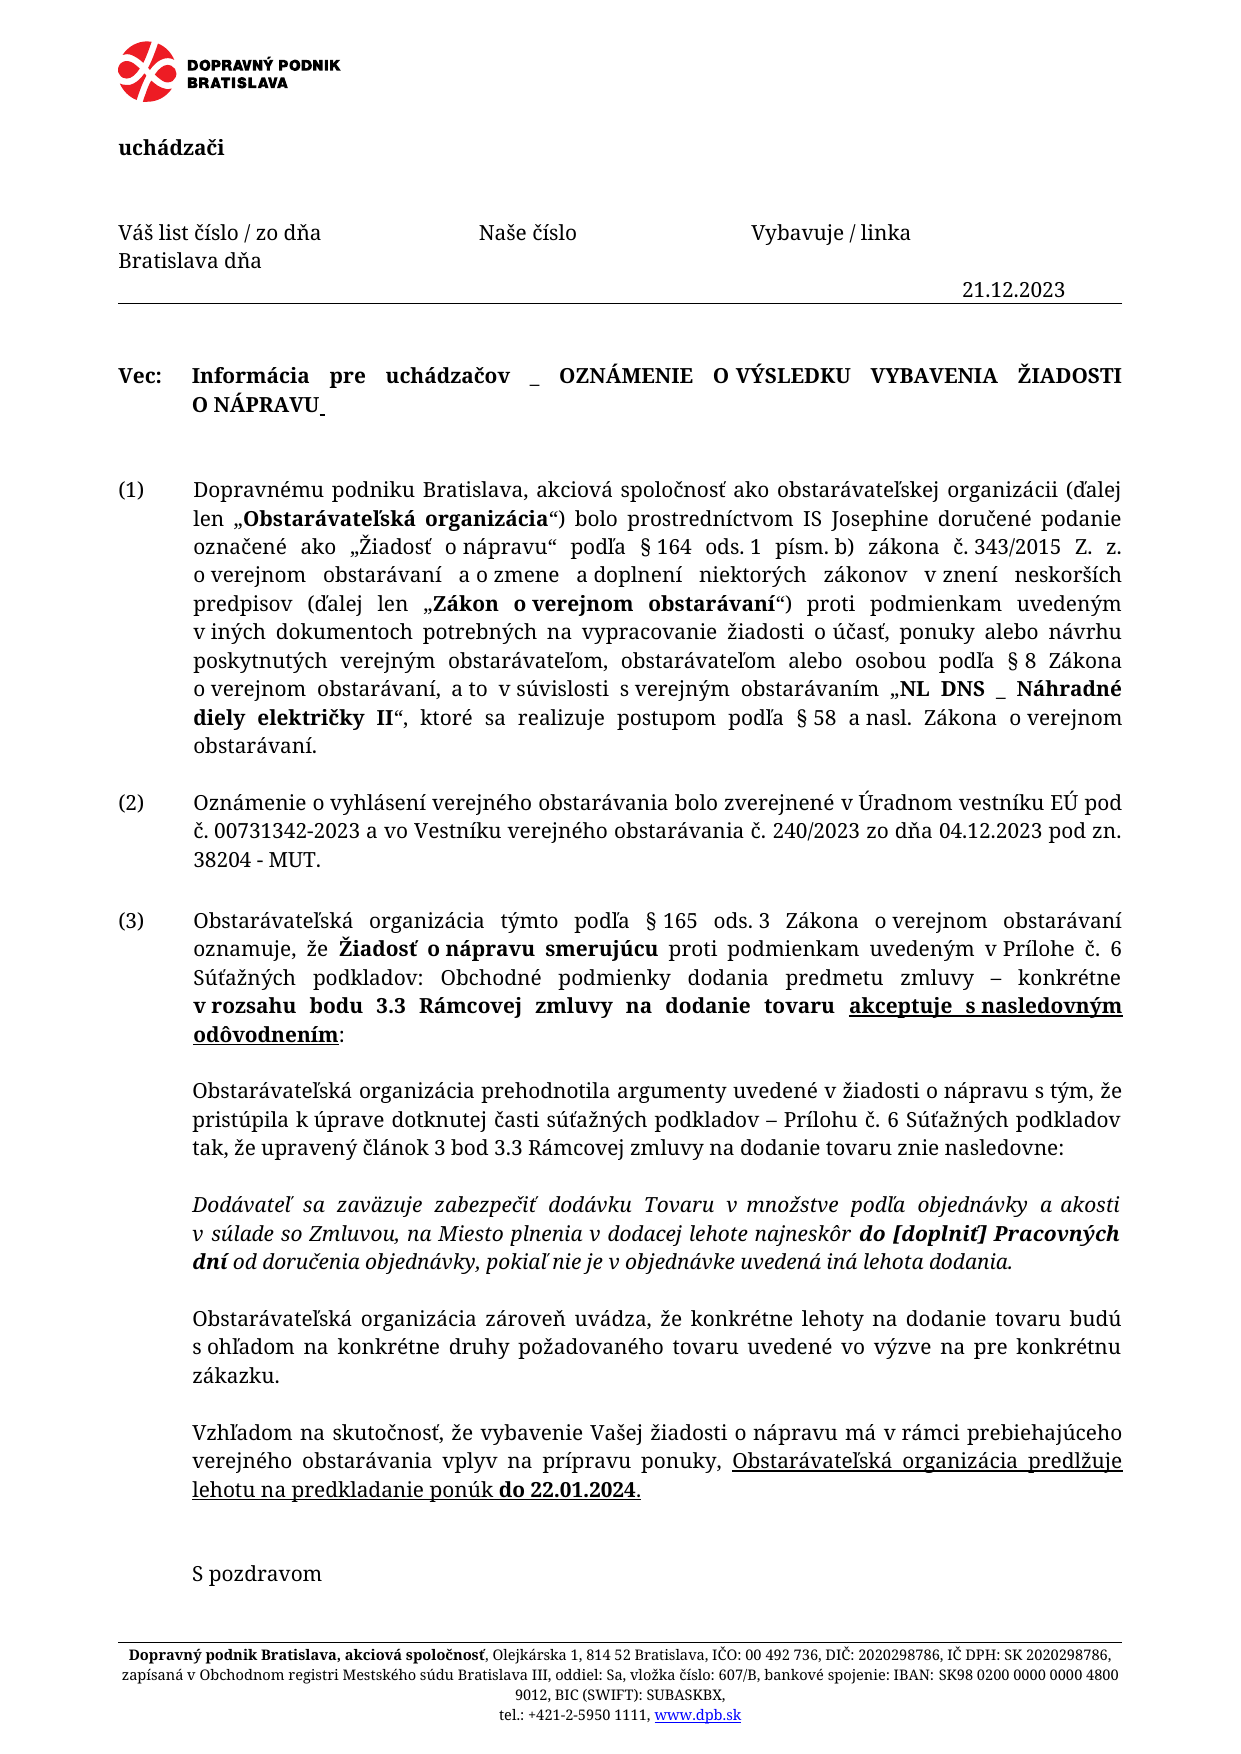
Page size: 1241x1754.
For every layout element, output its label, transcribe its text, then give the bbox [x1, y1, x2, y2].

list Obstarávateľská organizácia týmto podľa § 165 ods. 3 Zákona o verejnom obstarávaní oznamuje, že Žiadosť o nápravu smerujúcu proti podmienkam uvedeným v Prílohe č. 6 Súťažných podkladov: Obchodné podmienky dodania predmetu zmluvy – konkrétne v rozsahu bodu 3.3 Rámcovej zmluvy na dodanie tovaru akceptuje s nasledovným odôvodnením: [118, 906, 1122, 1048]
list Oznámenie o vyhlásení verejného obstarávania bolo zverejnené v Úradnom vestníku EÚ pod č. 00731342-2023 a vo Vestníku verejného obstarávania č. 240/2023 zo dňa 04.12.2023 pod zn. 38204 - MUT. [118, 788, 1122, 873]
list Dopravnému podniku Bratislava, akciová spoločnosť ako obstarávateľskej organizácii (ďalej len „Obstarávateľská organizácia“) bolo prostredníctvom IS Josephine doručené podanie označené ako „Žiadosť o nápravu“ podľa § 164 ods. 1 písm. b) zákona č. 343/2015 Z. z. o verejnom obstarávaní a o zmene a doplnení niektorých zákonov v znení neskorších predpisov (ďalej len „Zákon o verejnom obstarávaní“) proti podmienkam uvedeným v iných dokumentoch potrebných na vypracovanie žiadosti o účasť, ponuky alebo návrhu poskytnutých verejným obstarávateľom, obstarávateľom alebo osobou podľa § 8 Zákona o verejnom obstarávaní, a to v súvislosti s verejným obstarávaním „NL DNS _ Náhradné diely električky II“, ktoré sa realizuje postupom podľa § 58 a nasl. Zákona o verejnom obstarávaní. [118, 475, 1122, 759]
text Vzhľadom na skutočnosť, že vybavenie Vašej žiadosti o nápravu má v rámci prebiehajúceho verejného obstarávania vplyv na prípravu ponuky, Obstarávateľská organizácia predlžuje lehotu na predkladanie ponúk do 22.01.2024. [192, 1418, 1122, 1503]
text Vec: Informácia pre uchádzačov _ OZNÁMENIE O VÝSLEDKU VYBAVENIA ŽIADOSTI O NÁPRAVU [118, 361, 1122, 418]
text Obstarávateľská organizácia zároveň uvádza, že konkrétne lehoty na dodanie tovaru budú s ohľadom na konkrétne druhy požadovaného tovaru uvedené vo výzve na pre konkrétnu zákazku. [192, 1304, 1122, 1389]
text 21.12.2023 [118, 275, 1122, 303]
text uchádzači [118, 133, 1122, 161]
text Váš list číslo / zo dňa Naše číslo Vybavuje / linka Bratislava dňa [118, 218, 1122, 275]
text S pozdravom [118, 1559, 1122, 1588]
text Obstarávateľská organizácia prehodnotila argumenty uvedené v žiadosti o nápravu s tým, že pristúpila k úprave dotknutej časti súťažných podkladov – Prílohu č. 6 Súťažných podkladov tak, že upravený článok 3 bod 3.3 Rámcovej zmluvy na dodanie tovaru znie nasledovne: [192, 1077, 1122, 1162]
text Dodávateľ sa zaväzuje zabezpečiť dodávku Tovaru v množstve podľa objednávky a akosti v súlade so Zmluvou, na Miesto plnenia v dodacej lehote najneskôr do [doplniť] Pracovných dní od doručenia objednávky, pokiaľ nie je v objednávke uvedená iná lehota dodania. [192, 1190, 1122, 1276]
